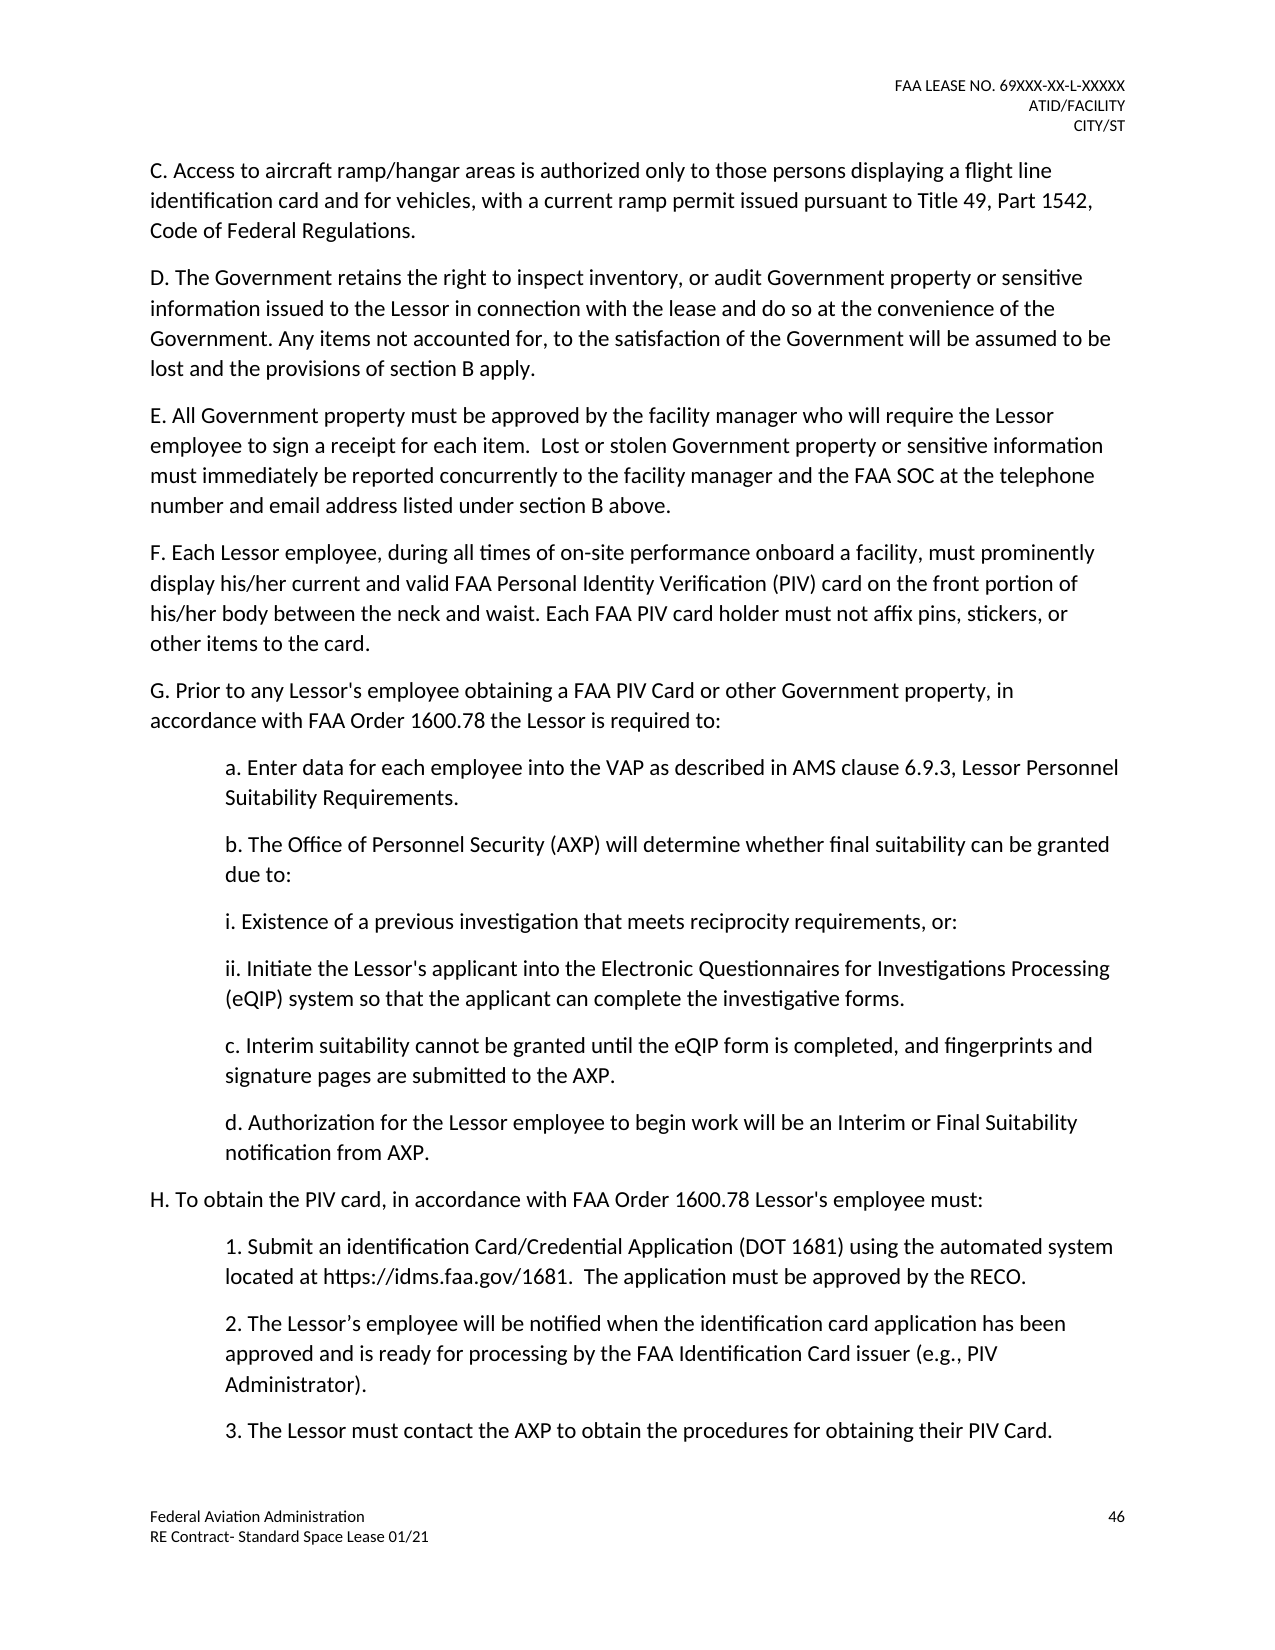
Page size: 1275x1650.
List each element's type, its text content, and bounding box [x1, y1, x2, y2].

text C. Access to aircraft ramp/hangar areas is authorized only to those persons displaying a flight line identification card and for vehicles, with a current ramp permit issued pursuant to Title 49, Part 1542, Code of Federal Regulations. [150, 156, 1125, 245]
text D. The Government retains the right to inspect inventory, or audit Government property or sensitive information issued to the Lessor in connection with the lease and do so at the convenience of the Government. Any items not accounted for, to the satisfaction of the Government will be assumed to be lost and the provisions of section B apply. [150, 263, 1125, 382]
text a. Enter data for each employee into the VAP as described in AMS clause 6.9.3, Lessor Personnel Suitability Requirements. [225, 753, 1125, 811]
text d. Authorization for the Lessor employee to begin work will be an Interim or Final Suitability notification from AXP. [225, 1108, 1125, 1167]
text i. Existence of a previous investigation that meets reciprocity requirements, or: [225, 907, 1125, 935]
text 2. The Lessor’s employee will be notified when the identification card application has been approved and is ready for processing by the FAA Identification Card issuer (e.g., PIV Administrator). [225, 1309, 1125, 1398]
text 1. Submit an identification Card/Credential Application (DOT 1681) using the automated system located at https://idms.faa.gov/1681. The application must be approved by the RECO. [225, 1232, 1125, 1291]
text G. Prior to any Lessor's employee obtaining a FAA PIV Card or other Government property, in accordance with FAA Order 1600.78 the Lessor is required to: [150, 676, 1125, 734]
text H. To obtain the PIV card, in accordance with FAA Order 1600.78 Lessor's employee must: [150, 1185, 1125, 1213]
text c. Interim suitability cannot be granted until the eQIP form is completed, and fingerprints and signature pages are submitted to the AXP. [225, 1031, 1125, 1089]
text b. The Office of Personnel Security (AXP) will determine whether final suitability can be granted due to: [225, 830, 1125, 888]
text F. Each Lessor employee, during all times of on-site performance onboard a facility, must prominently display his/her current and valid FAA Personal Identity Verification (PIV) card on the front portion of his/her body between the neck and waist. Each FAA PIV card holder must not affix pins, stickers, or other items to the card. [150, 538, 1125, 657]
text ii. Initiate the Lessor's applicant into the Electronic Questionnaires for Investigations Processing (eQIP) system so that the applicant can complete the investigative forms. [225, 954, 1125, 1012]
text E. All Government property must be approved by the facility manager who will require the Lessor employee to sign a receipt for each item. Lost or stolen Government property or sensitive information must immediately be reported concurrently to the facility manager and the FAA SOC at the telephone number and email address listed under section B above. [150, 401, 1125, 520]
text 3. The Lessor must contact the AXP to obtain the procedures for obtaining their PIV Card. [225, 1417, 1125, 1445]
